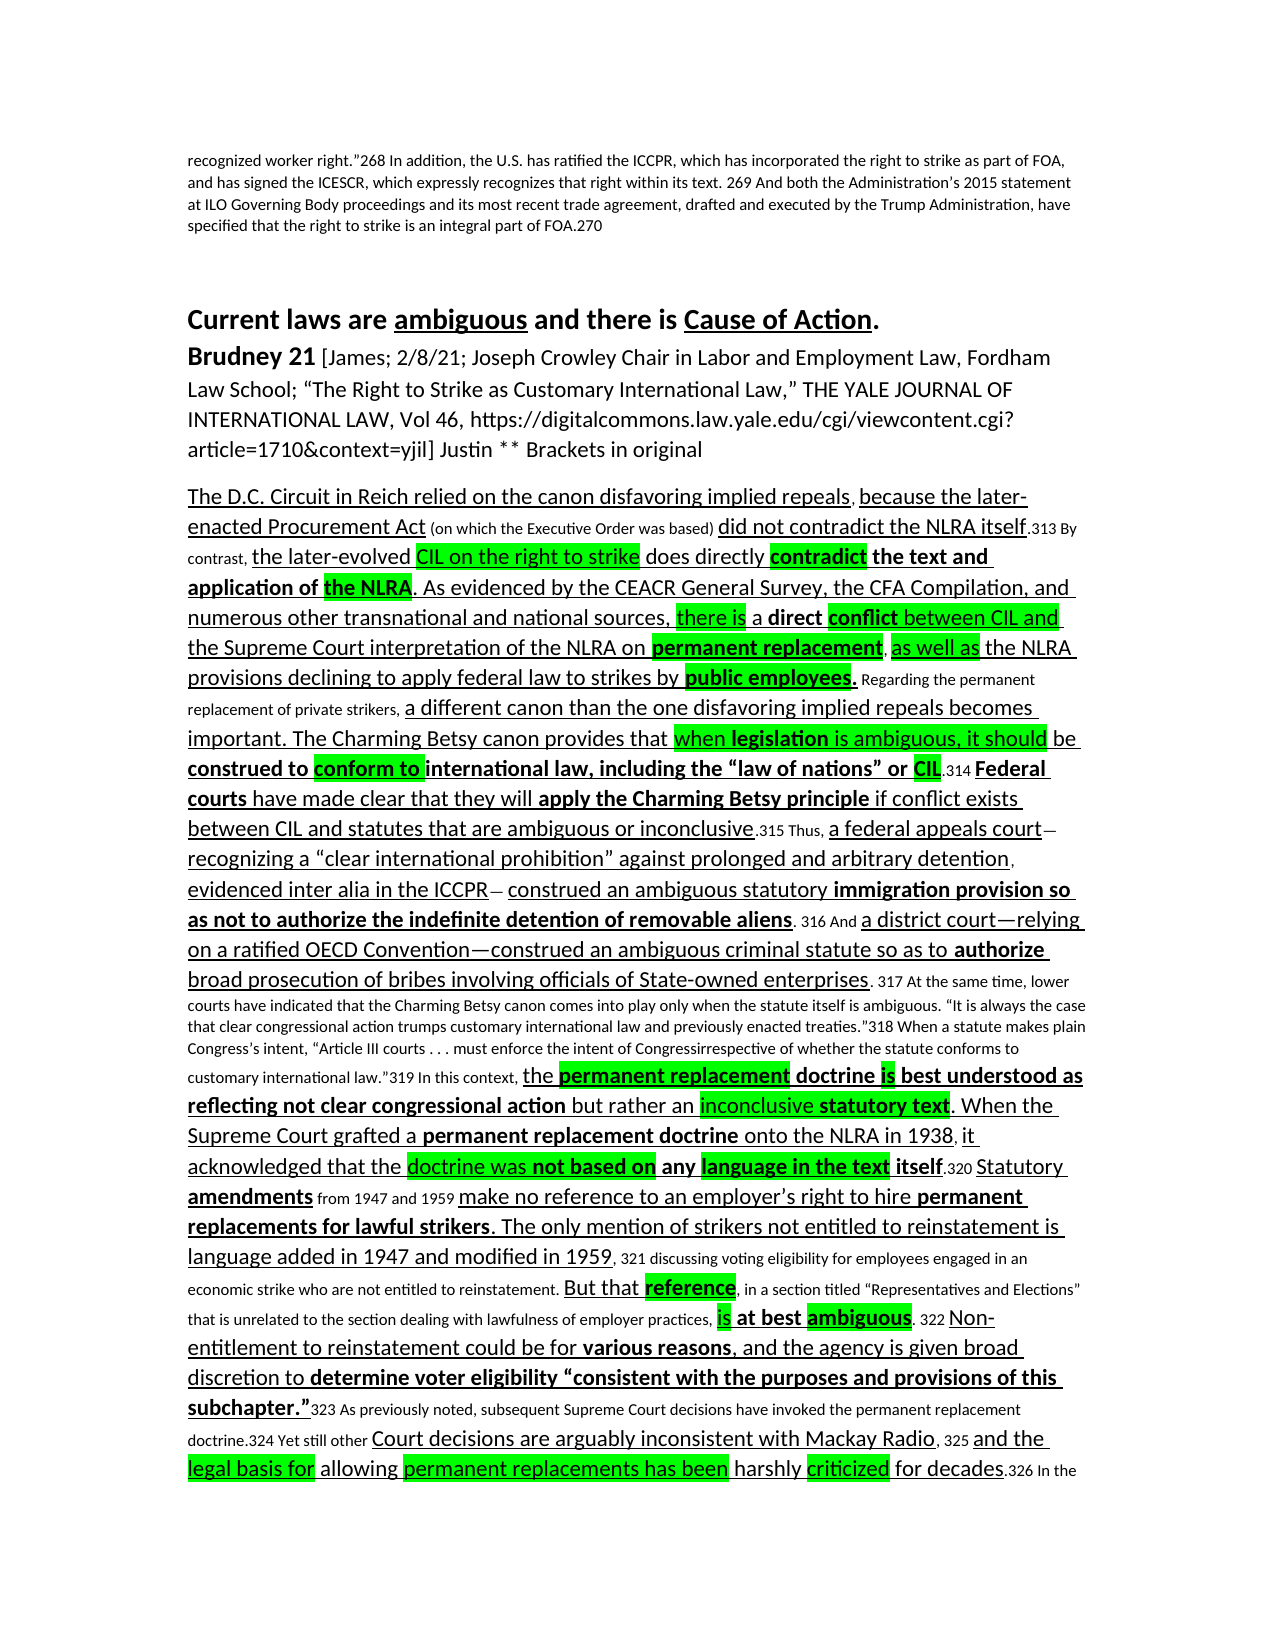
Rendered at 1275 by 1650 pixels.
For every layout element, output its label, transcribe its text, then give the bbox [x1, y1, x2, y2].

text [187, 482, 1087, 1482]
subtitle Current laws are ambiguous and there is Cause of Action. [187, 301, 1087, 337]
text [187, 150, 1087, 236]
text Brudney 21 [James; 2/8/21; Joseph Crowley Chair in Labor and Employment Law, Fordham Law School; “The Right to Strike as Customary International Law,” THE YALE JOURNAL OF INTERNATIONAL LAW, Vol 46, https://digitalcommons.law.yale.edu/cgi/viewcontent.cgi?article=1710&context=yjil] Justin ** Brackets in original [187, 339, 1087, 463]
